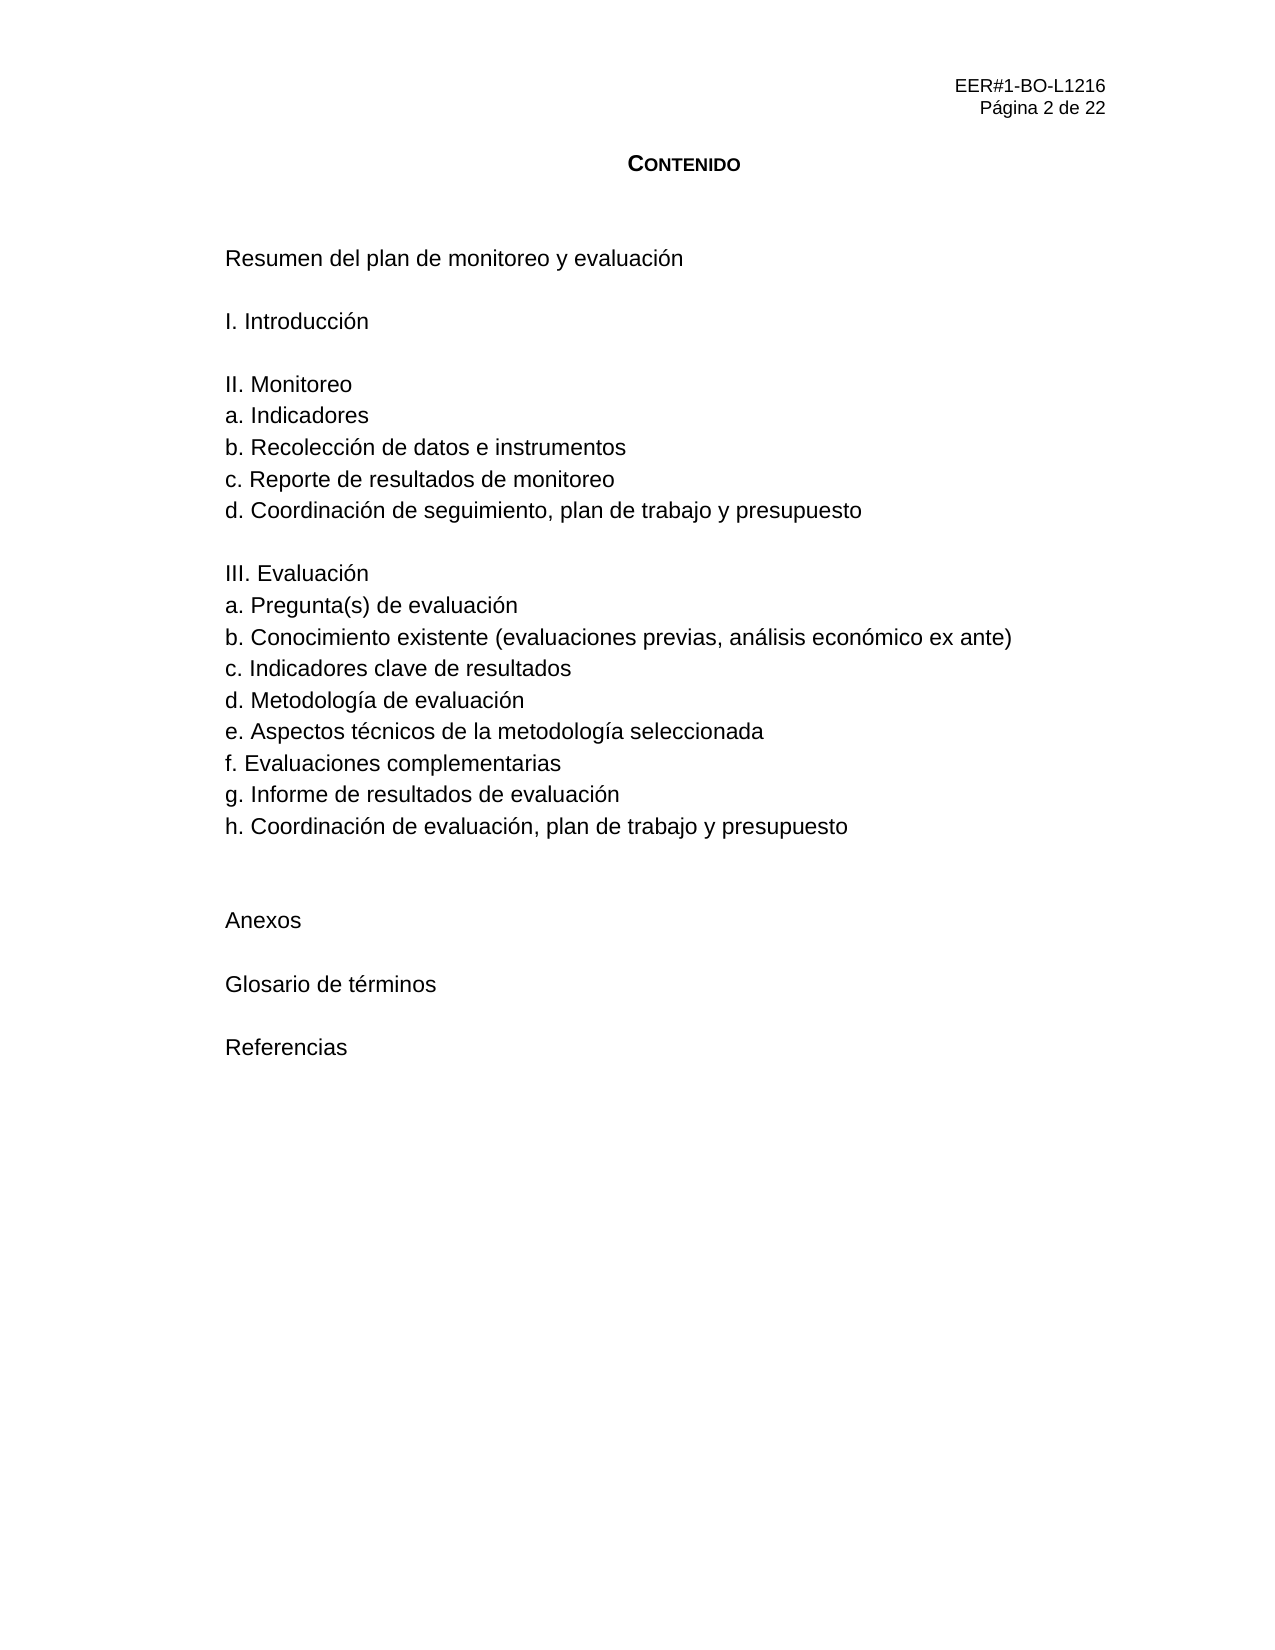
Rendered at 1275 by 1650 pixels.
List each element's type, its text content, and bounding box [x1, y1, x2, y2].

list b. Conocimiento existente (evaluaciones previas, análisis económico ex ante) [225, 623, 1106, 650]
list c. Reporte de resultados de monitoreo [225, 466, 1106, 492]
list I. Introducción [225, 308, 1106, 334]
list Referencias [225, 1034, 1106, 1060]
list II. Monitoreo [225, 371, 1106, 397]
list d. Coordinación de seguimiento, plan de trabajo y presupuesto [225, 497, 1106, 523]
list d. Metodología de evaluación [225, 687, 1106, 713]
list a. Indicadores [225, 402, 1106, 429]
list g. Informe de resultados de evaluación [225, 781, 1106, 808]
list e. Aspectos técnicos de la metodología seleccionada [225, 718, 1106, 744]
list a. Pregunta(s) de evaluación [225, 592, 1106, 618]
list Glosario de términos [225, 971, 1106, 997]
list Resumen del plan de monitoreo y evaluación [225, 245, 1106, 271]
list f. Evaluaciones complementarias [225, 750, 1106, 776]
list b. Recolección de datos e instrumentos [225, 434, 1106, 460]
list Anexos [225, 907, 1106, 934]
list III. Evaluación [225, 560, 1106, 587]
list Contenido [262, 150, 1106, 176]
list c. Indicadores clave de resultados [225, 655, 1106, 681]
list h. Coordinación de evaluación, plan de trabajo y presupuesto [225, 813, 1106, 839]
